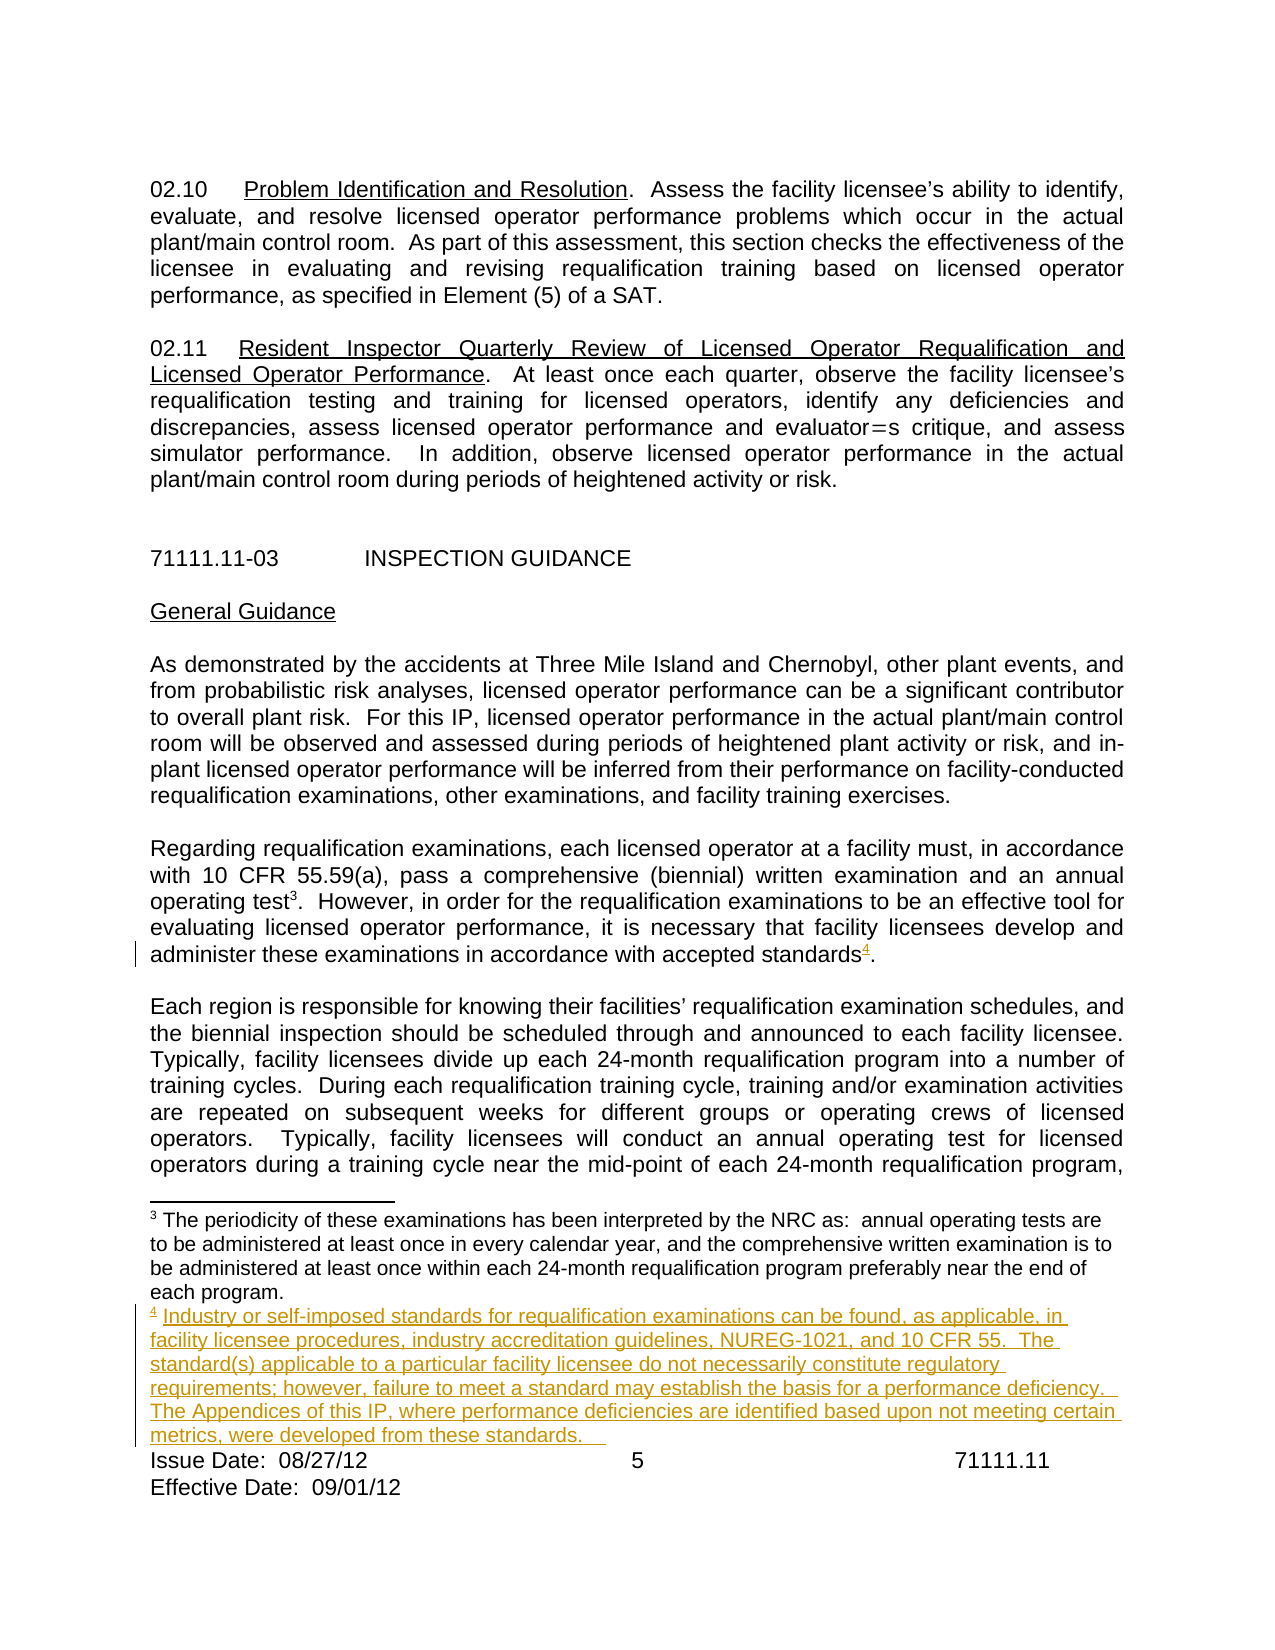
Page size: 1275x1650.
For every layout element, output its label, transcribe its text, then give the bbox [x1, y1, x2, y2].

text General Guidance [150, 598, 1125, 624]
text 71111.11-03 INSPECTION GUIDANCE [150, 545, 1125, 572]
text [150, 993, 1125, 1178]
text 02.11 Resident Inspector Quarterly Review of Licensed Operator Requalification and Licensed Operator Performance. At least once each quarter, observe the facility licensee’s requalification testing and training for licensed operators, identify any deficiencies and discrepancies, assess licensed operator performance and evaluators critique, and assess simulator performance. In addition, observe licensed operator performance in the actual plant/main control room during periods of heightened activity or risk. [150, 334, 1125, 493]
text Regarding requalification examinations, each licensed operator at a facility must, in accordance with 10 CFR 55.59(a), pass a comprehensive (biennial) written examination and an annual operating test. However, in order for the requalification examinations to be an effective tool for evaluating licensed operator performance, it is necessary that facility licensees develop and administer these examinations in accordance with accepted standards. [150, 835, 1125, 967]
text 02.10 Problem Identification and Resolution. Assess the facility licensee’s ability to identify, evaluate, and resolve licensed operator performance problems which occur in the actual plant/main control room. As part of this assessment, this section checks the effectiveness of the licensee in evaluating and revising requalification training based on licensed operator performance, as specified in Element (5) of a SAT. [150, 176, 1125, 308]
text As demonstrated by the accidents at Three Mile Island and Chernobyl, other plant events, and from probabilistic risk analyses, licensed operator performance can be a significant contributor to overall plant risk. For this IP, licensed operator performance in the actual plant/main control room will be observed and assessed during periods of heightened plant activity or risk, and in-plant licensed operator performance will be inferred from their performance on facility-conducted requalification examinations, other examinations, and facility training exercises. [150, 651, 1125, 809]
